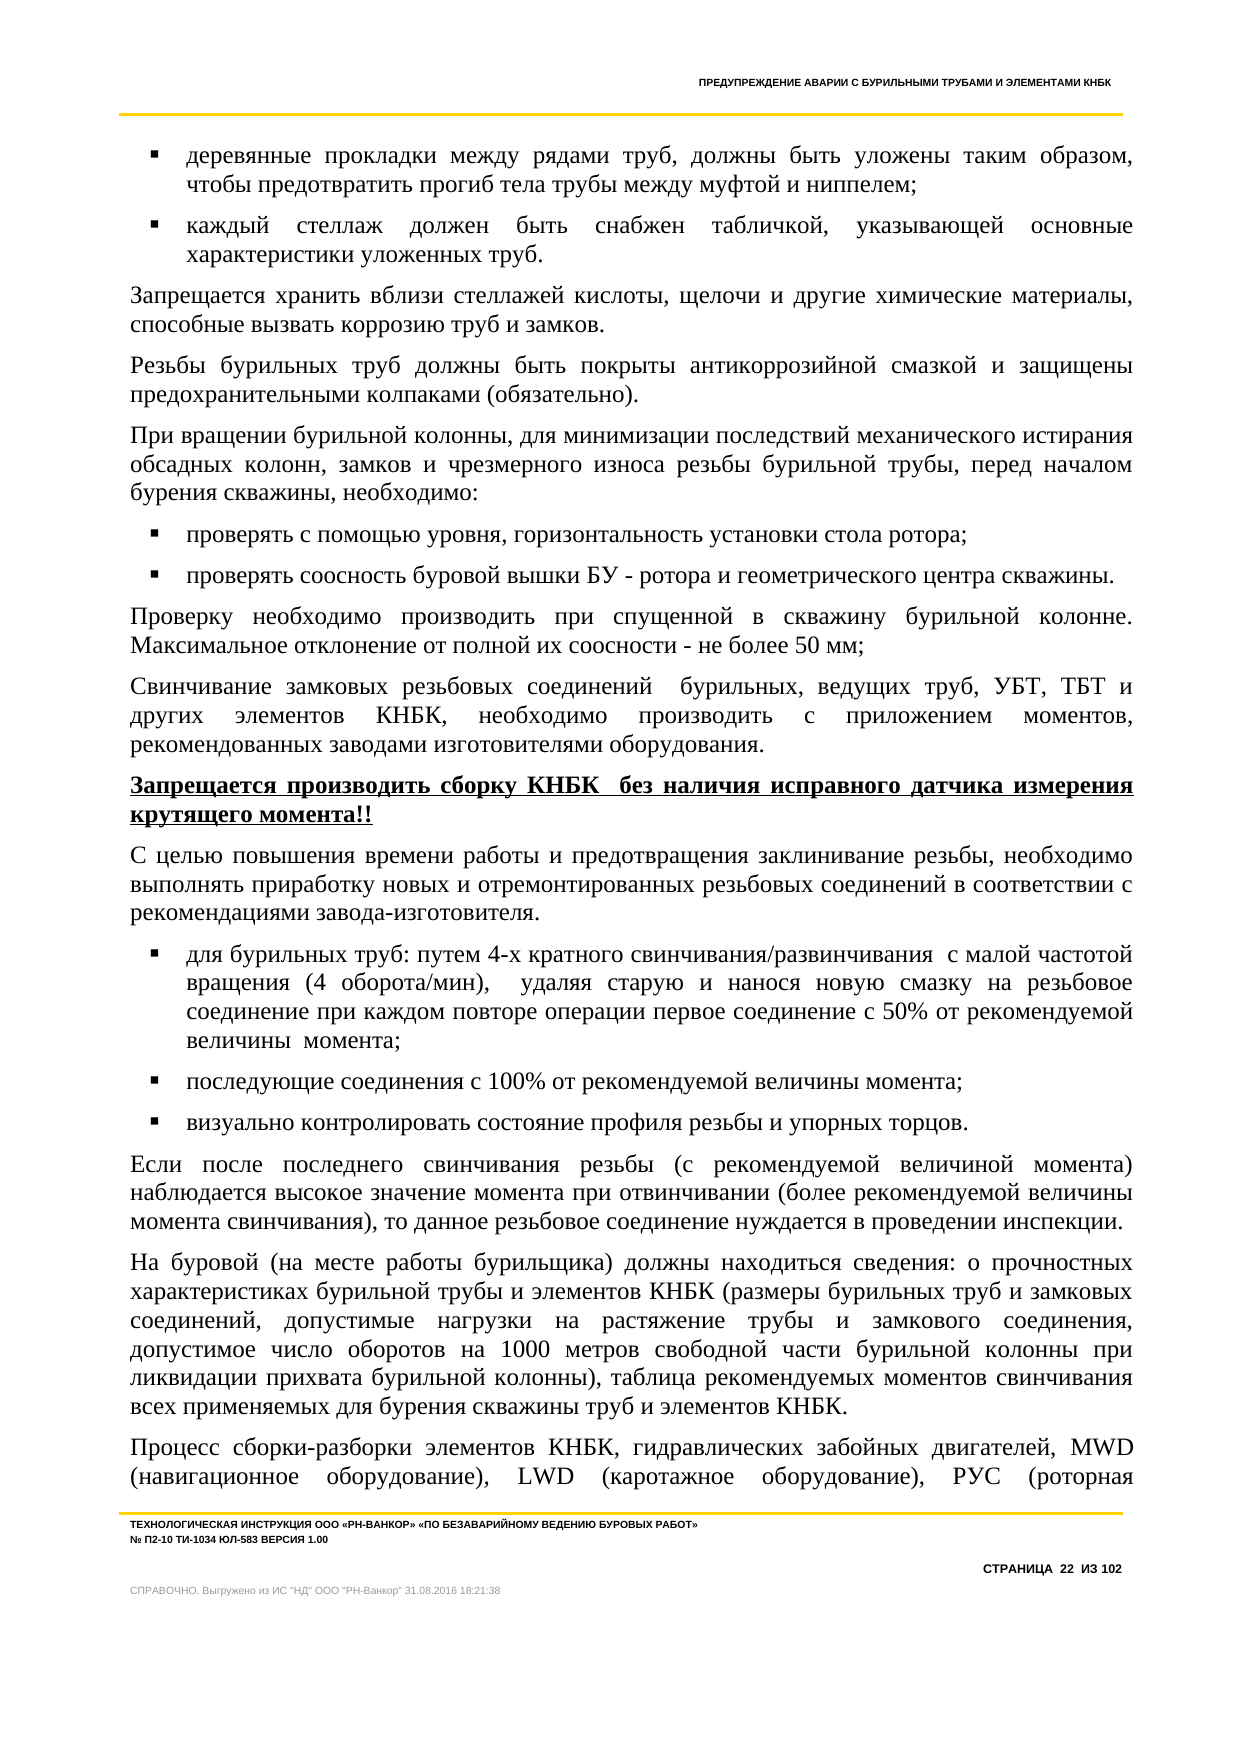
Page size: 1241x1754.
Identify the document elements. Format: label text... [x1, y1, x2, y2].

text Свинчивание замковых резьбовых соединений бурильных, ведущих труб, УБТ, ТБТ и других элементов КНБК, необходимо производить с приложением моментов, рекомендованных заводами изготовителями оборудования. [130, 671, 1134, 757]
text Резьбы бурильных труб должны быть покрыты антикоррозийной смазкой и защищены предохранительными колпаками (обязательно). [130, 350, 1134, 407]
text Запрещается производить сборку КНБК без наличия исправного датчика измерения крутящего момента!! [130, 796, 1134, 827]
text На буровой (на месте работы бурильщика) должны находиться сведения: о прочностных характеристиках бурильной трубы и элементов КНБК (размеры бурильных труб и замковых соединений, допустимые нагрузки на растяжение трубы и замкового соединения, допустимое число оборотов на 1000 метров свободной части бурильной колонны при ликвидации прихвата бурильной колонны), таблица рекомендуемых моментов свинчивания всех применяемых для бурения скважины труб и элементов КНБК. [130, 1247, 1134, 1420]
text Проверку необходимо производить при спущенной в скважину бурильной колонне. Максимальное отклонение от полной их соосности - не более 50 мм; [130, 601, 1134, 659]
list визуально контролировать состояние профиля резьбы и упорных торцов. [149, 1107, 1134, 1136]
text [130, 1432, 1134, 1490]
text Запрещается хранить вблизи стеллажей кислоты, щелочи и другие химические материалы, способные вызвать коррозию труб и замков. [130, 280, 1134, 337]
list для бурильных труб: путем 4-х кратного свинчивания/развинчивания с малой частотой вращения (4 оборота/мин), удаляя старую и нанося новую смазку на резьбовое соединение при каждом повторе операции первое соединение с 50% от рекомендуемой величины момента; [149, 939, 1134, 1054]
list проверять с помощью уровня, горизонтальность установки стола ротора; [149, 519, 1134, 547]
list деревянные прокладки между рядами труб, должны быть уложены таким образом, чтобы предотвратить прогиб тела трубы между муфтой и ниппелем; [149, 140, 1134, 197]
text При вращении бурильной колонны, для минимизации последствий механического истирания обсадных колонн, замков и чрезмерного износа резьбы бурильной трубы, перед началом бурения скважины, необходимо: [130, 420, 1134, 506]
text Запрещается производить сборку КНБК без наличия исправного датчика измерения крутящего момента!! [130, 770, 1134, 795]
text С целью повышения времени работы и предотвращения заклинивание резьбы, необходимо выполнять приработку новых и отремонтированных резьбовых соединений в соответствии с рекомендациями завода-изготовителя. [130, 840, 1134, 926]
list проверять соосность буровой вышки БУ - ротора и геометрического центра скважины. [149, 560, 1134, 589]
list последующие соединения с 100% от рекомендуемой величины момента; [149, 1066, 1134, 1095]
text Если после последнего свинчивания резьбы (с рекомендуемой величиной момента) наблюдается высокое значение момента при отвинчивании (более рекомендуемой величины момента свинчивания), то данное резьбовое соединение нуждается в проведении инспекции. [130, 1149, 1134, 1235]
list каждый стеллаж должен быть снабжен табличкой, указывающей основные характеристики уложенных труб. [149, 210, 1134, 267]
